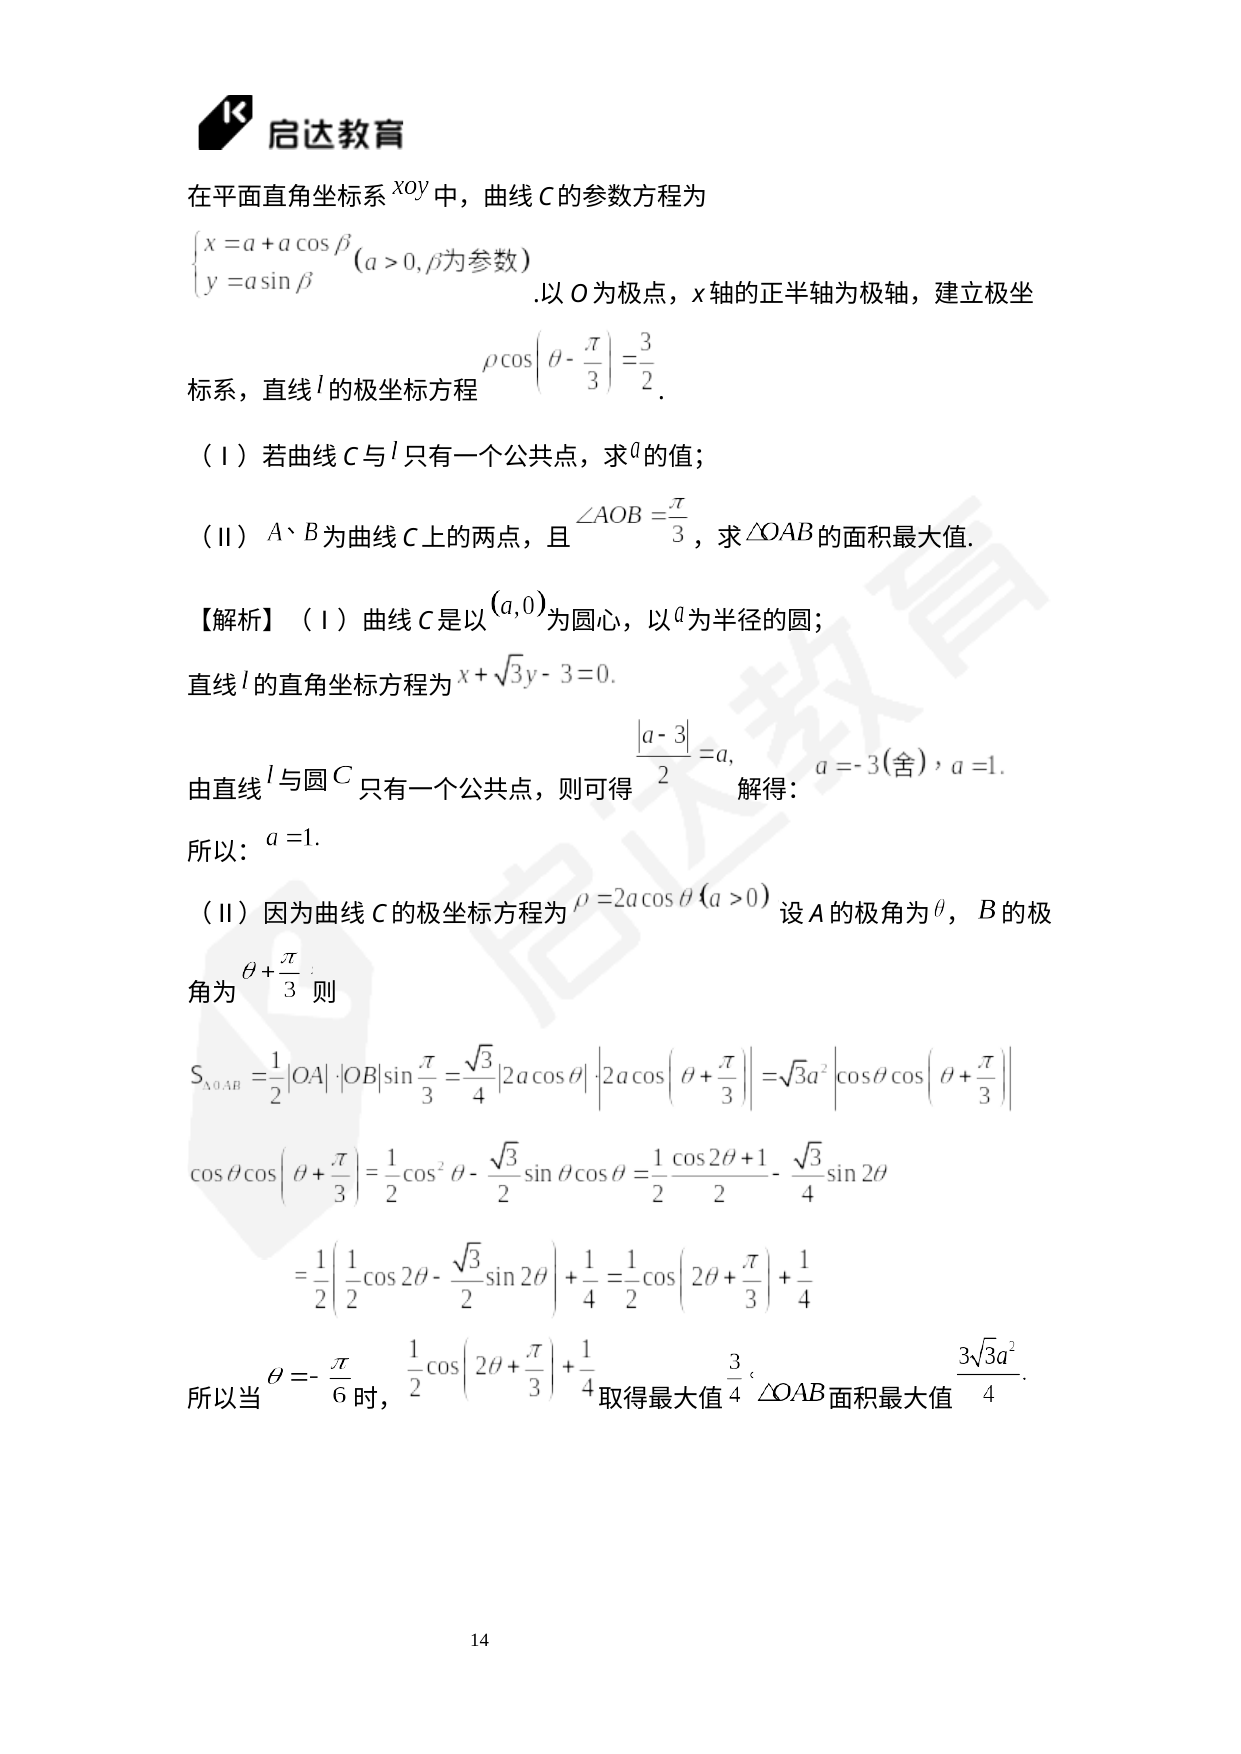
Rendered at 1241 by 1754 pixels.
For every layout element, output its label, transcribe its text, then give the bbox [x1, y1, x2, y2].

text 由直线与圆只有一个公共点，则可得解得： [187, 714, 1053, 812]
text （Ⅰ）若曲线C与只有一个公共点，求的值； [187, 422, 1053, 487]
text 所以： [187, 812, 1053, 877]
text （Ⅱ）因为曲线C的极坐标方程为设A的极角为，的极角为则 [187, 877, 1053, 1039]
text 所以当时，取得最大值面积最大值 [187, 1332, 1053, 1429]
text 直线的直角坐标方程为 [187, 649, 1053, 714]
picture [198, 95, 404, 150]
text 【解析】（Ⅰ）曲线C是以为圆心，以为半径的圆； [187, 584, 1053, 649]
text 在平面直角坐标系中，曲线C的参数方程为.以O为极点，x轴的正半轴为极轴，建立极坐标系，直线的极坐标方程. [187, 162, 1053, 422]
text （Ⅱ）为曲线C上的两点，且，求的面积最大值. [187, 487, 1053, 584]
